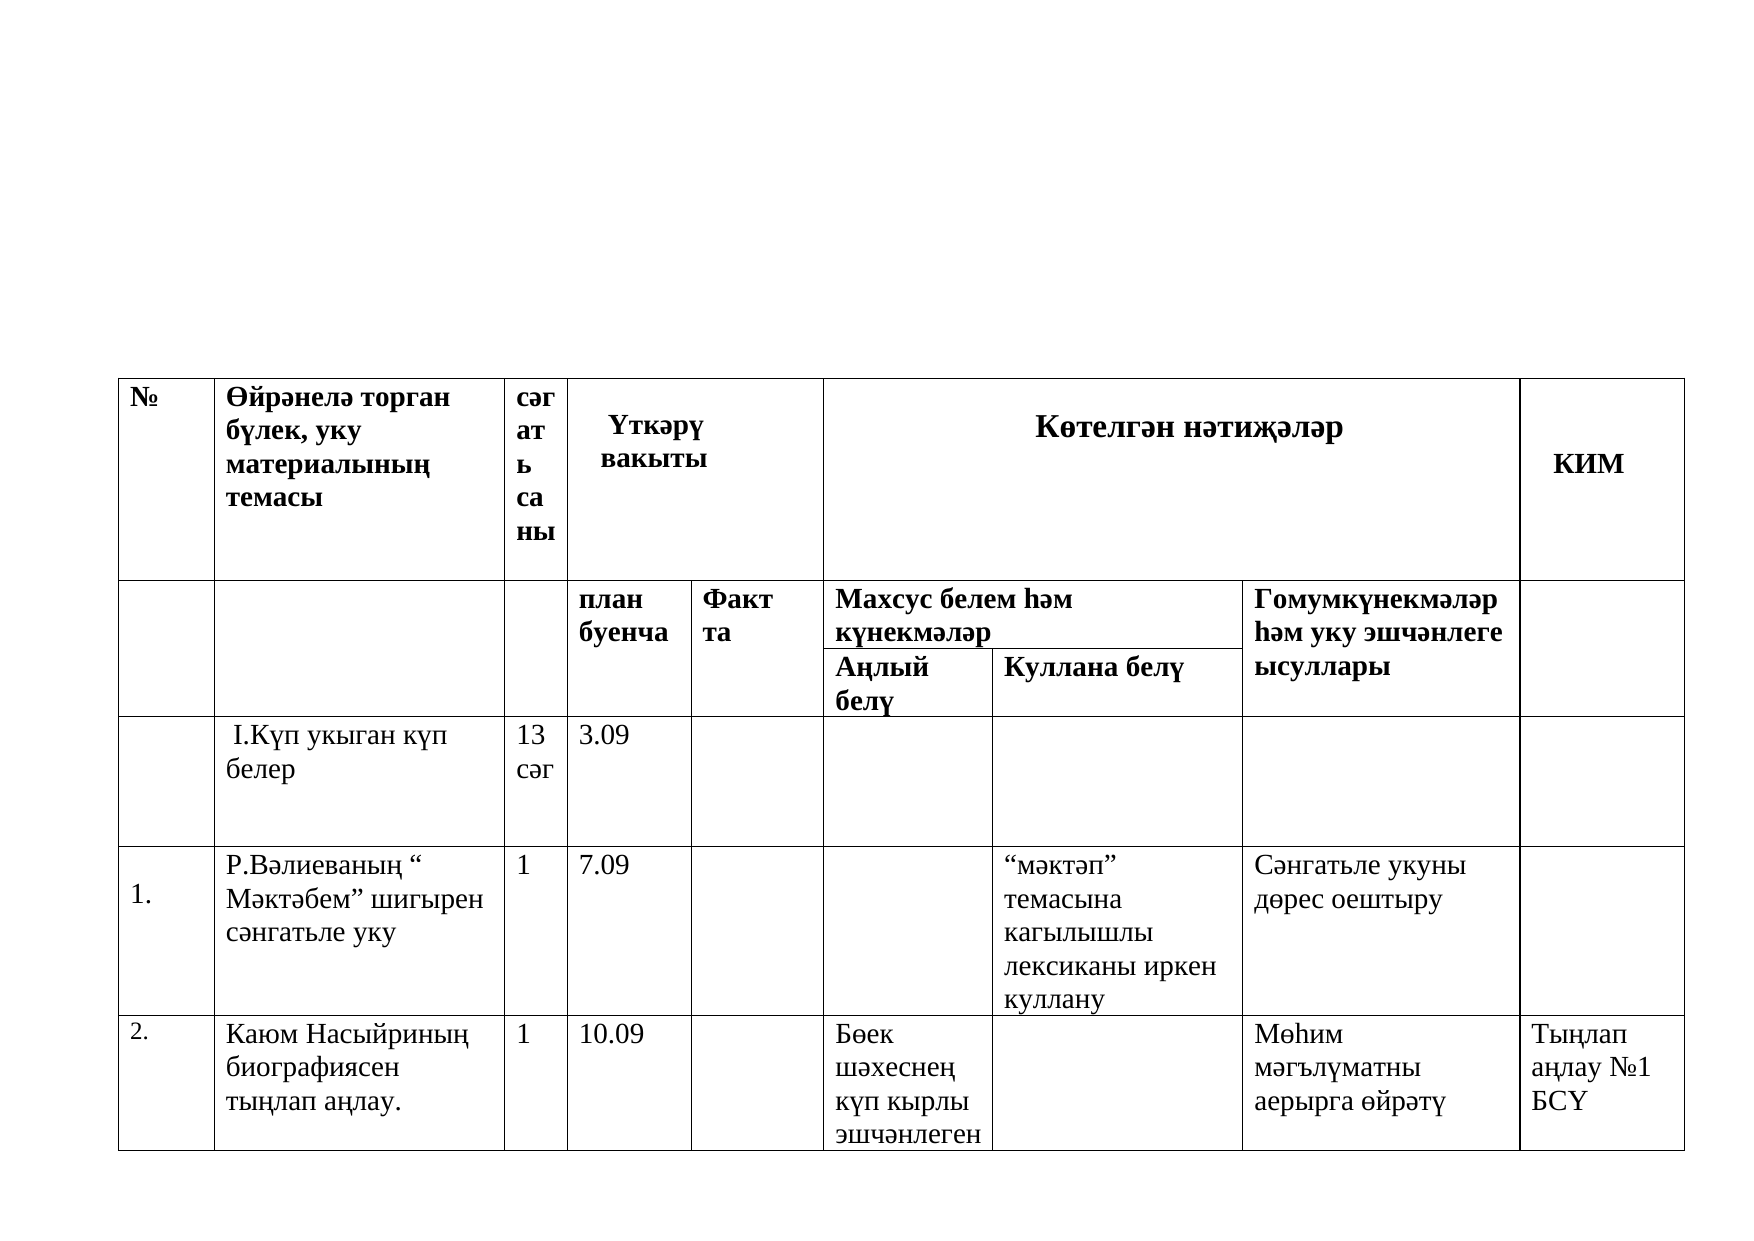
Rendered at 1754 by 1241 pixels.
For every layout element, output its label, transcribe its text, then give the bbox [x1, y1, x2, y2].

table_header сәгать саны [505, 379, 567, 580]
table_header КИМ [1521, 379, 1684, 580]
table_header Өйрәнелә торган бүлек, уку материалының темасы [215, 379, 504, 580]
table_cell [824, 1016, 992, 1150]
table_cell [692, 717, 823, 846]
table_header Үткәрү вакыты [568, 379, 823, 580]
table_cell 1. [119, 847, 214, 1015]
table_cell [1521, 581, 1684, 716]
table_cell I.Күп укыган күп белер [215, 717, 504, 846]
table_header Көтелгән нәтиҗәләр [824, 379, 1519, 580]
table_cell план буенча [568, 581, 691, 716]
table_cell 7.09 [568, 847, 691, 1015]
table_cell Махсус белем һәм күнекмәләр [824, 581, 1242, 648]
table_cell [119, 581, 214, 716]
table_cell [1243, 717, 1519, 846]
table_cell Сәнгатьле укуны дөрес оештыру [1243, 847, 1519, 1015]
table_cell [824, 847, 992, 1015]
table_cell Куллана белү [993, 649, 1242, 716]
table_cell [692, 1016, 823, 1150]
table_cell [1243, 1016, 1519, 1150]
table_cell Аңлый белү [824, 649, 992, 716]
table_header № [119, 379, 214, 580]
table_cell 1 [505, 847, 567, 1015]
table_cell [824, 717, 992, 846]
table_cell Гомумкүнекмәләр һәм уку эшчәнлеге ысуллары [1243, 581, 1519, 716]
table_cell [993, 1016, 1242, 1150]
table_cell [215, 1016, 504, 1150]
table_cell 3.09 [568, 717, 691, 846]
table_cell “мәктәп” темасына кагылышлы лексиканы иркен куллану [993, 847, 1242, 1015]
table_cell [215, 581, 504, 716]
table_cell 1 [505, 1016, 567, 1150]
table_cell Тыңлап аңлау №1 БСҮ [1521, 1016, 1684, 1150]
table_cell Факт та [692, 581, 823, 716]
table_cell 13сәг [505, 717, 567, 846]
table_cell 2. [119, 1016, 214, 1150]
table_cell [692, 847, 823, 1015]
table_cell [1521, 717, 1684, 846]
table_cell [505, 581, 567, 716]
table_cell [119, 717, 214, 846]
table_cell [993, 717, 1242, 846]
table_cell Р.Вәлиеваның “ Мәктәбем” шигырен сәнгатьле уку [215, 847, 504, 1015]
table_cell 10.09 [568, 1016, 691, 1150]
table_cell [1521, 847, 1684, 1015]
